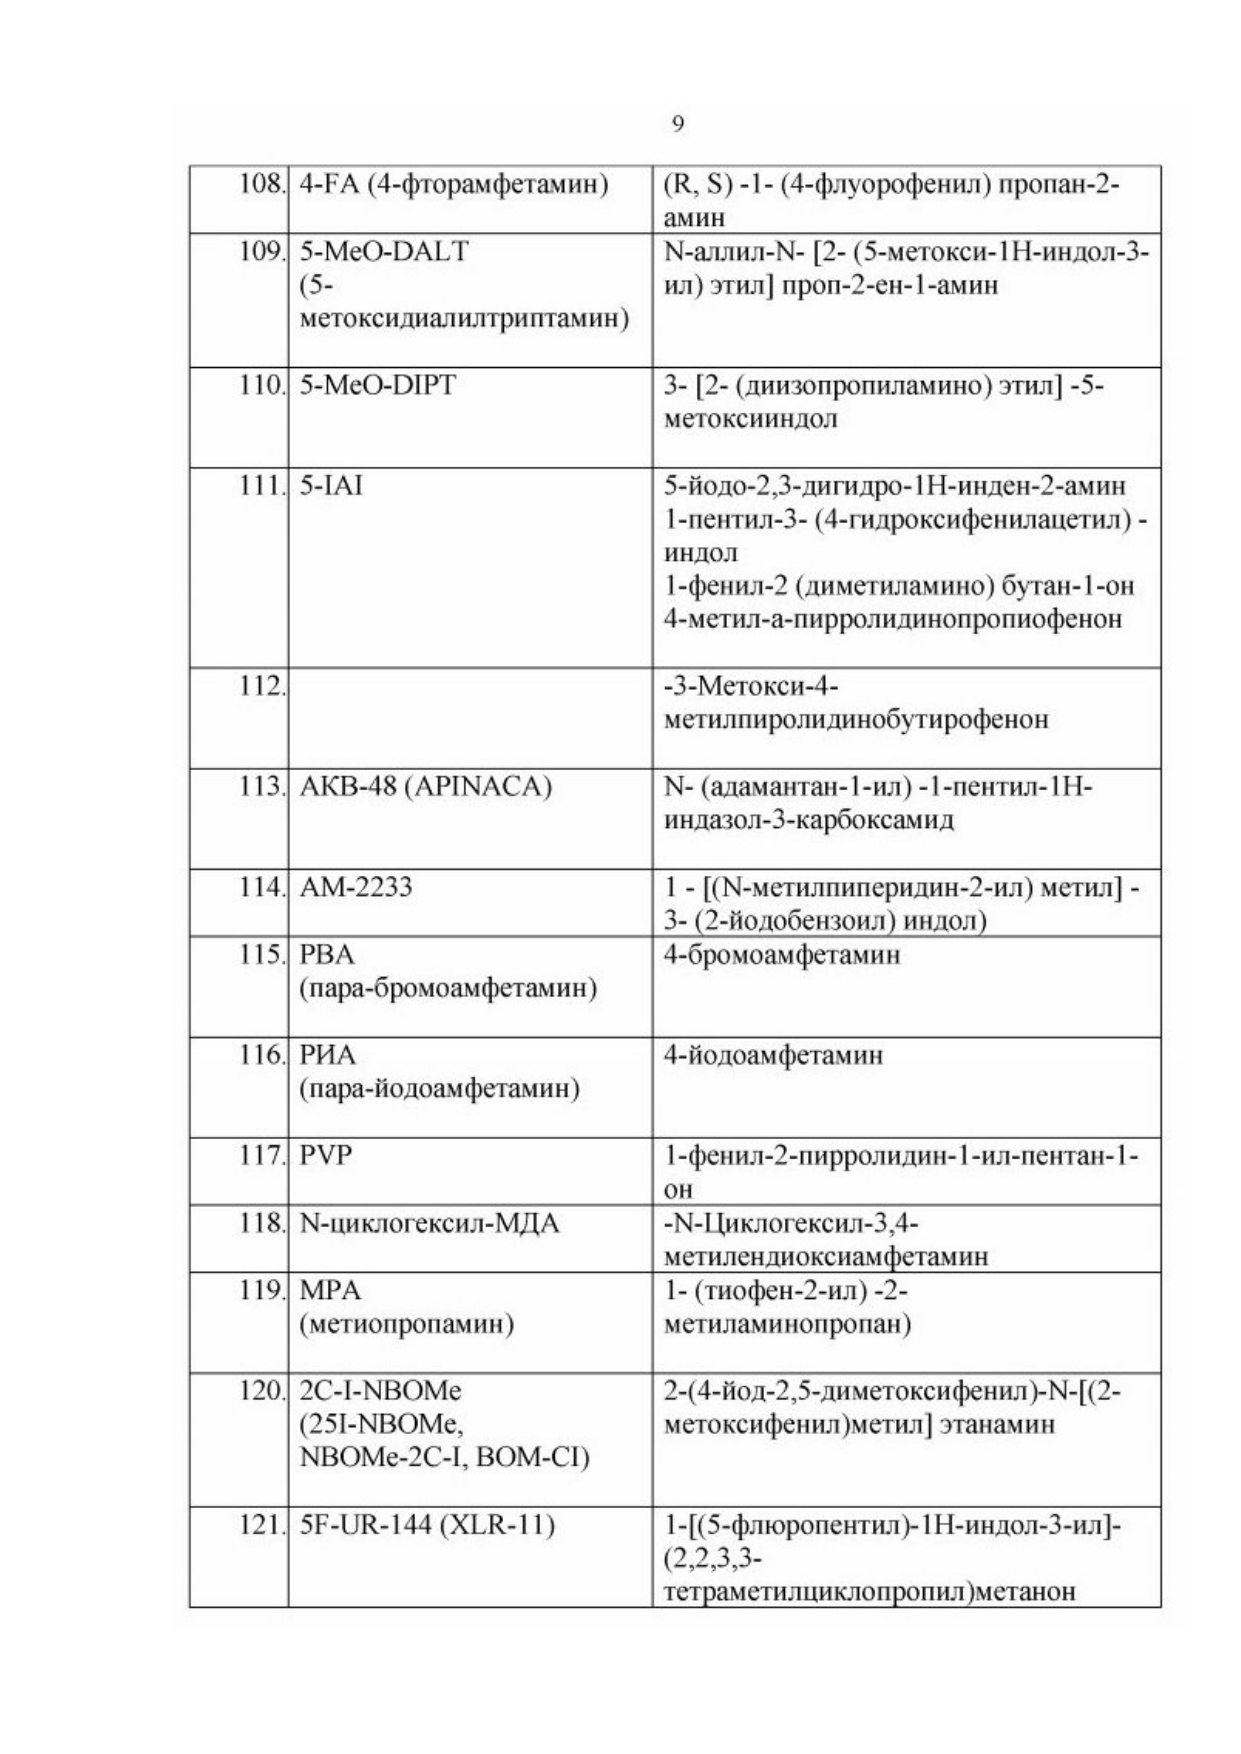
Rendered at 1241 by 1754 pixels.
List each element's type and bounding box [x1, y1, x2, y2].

picture [171, 103, 1187, 1630]
